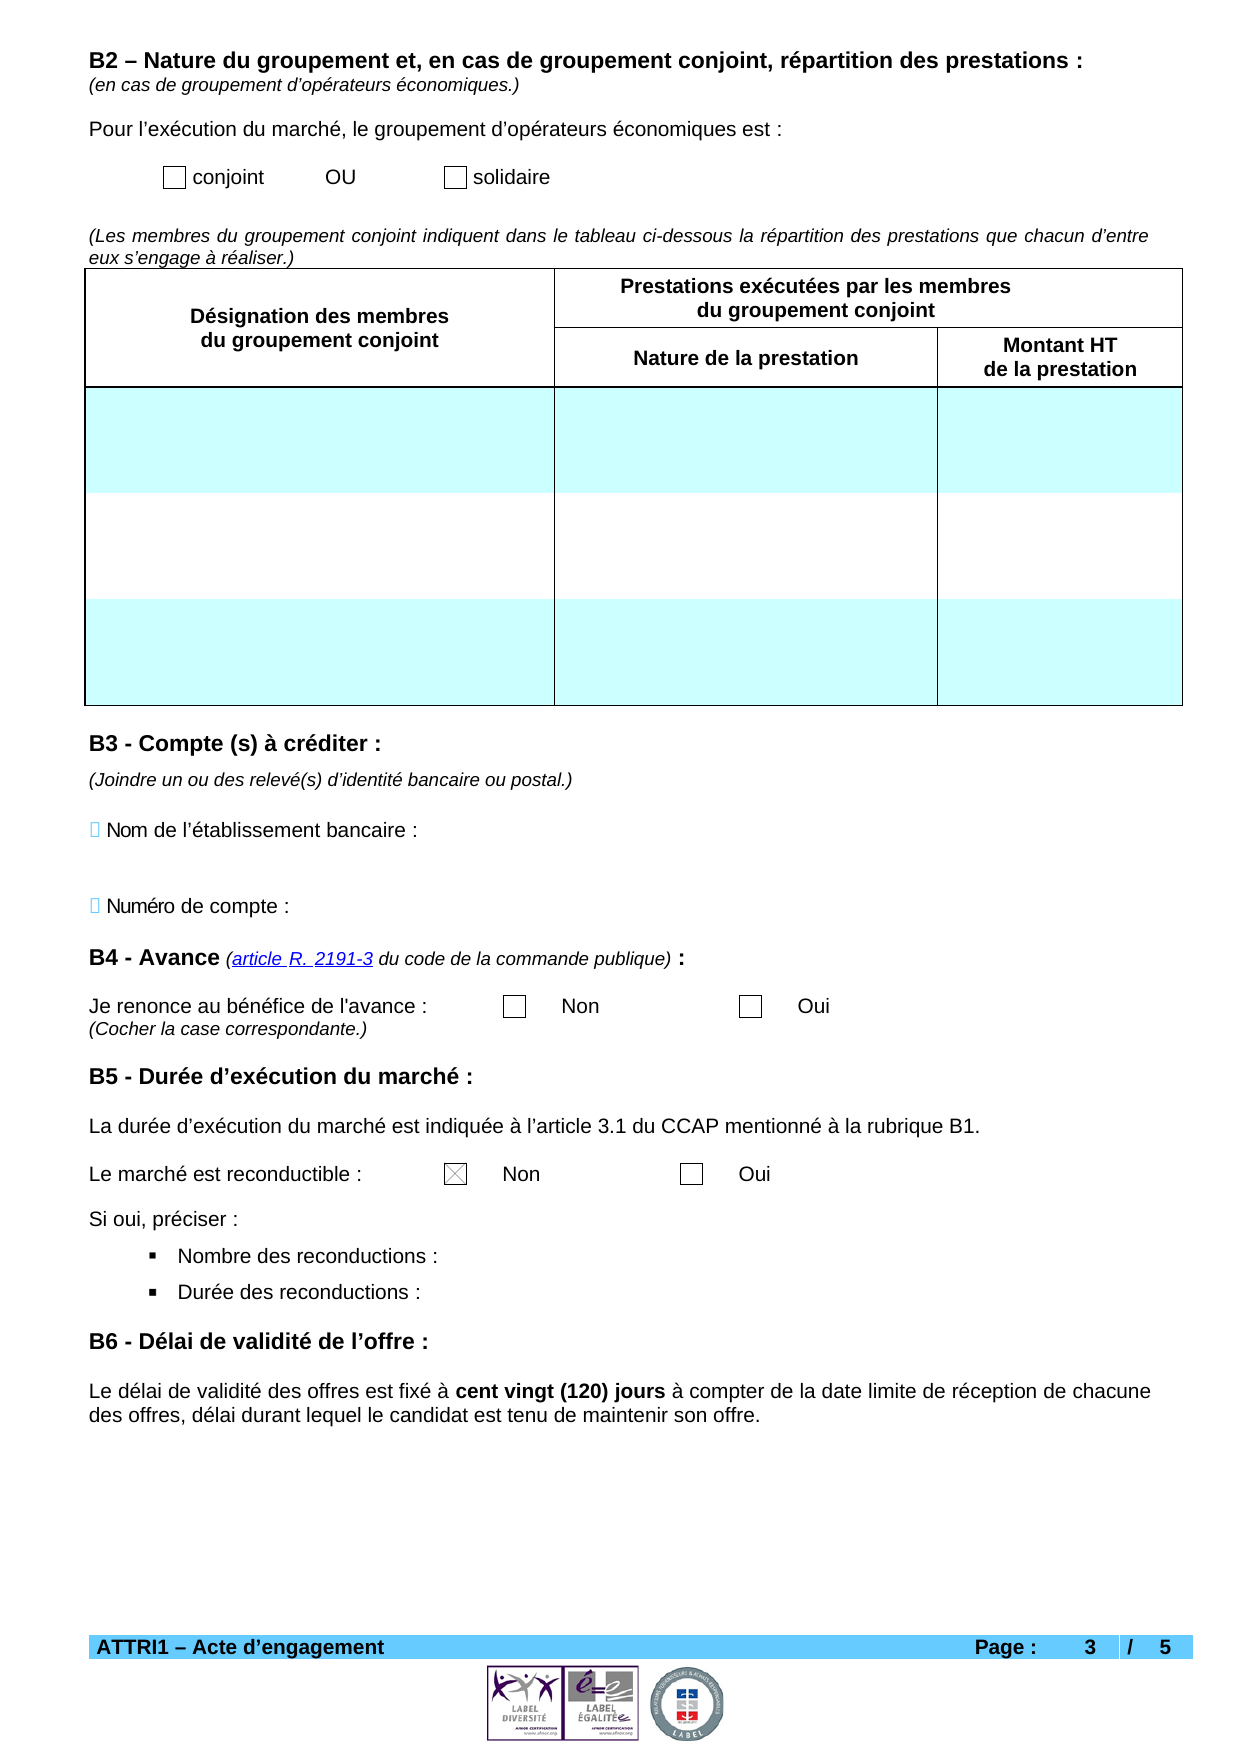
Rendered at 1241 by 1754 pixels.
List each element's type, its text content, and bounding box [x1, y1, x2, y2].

text Le délai de validité des offres est fixé à cent vingt (120) jours à compter de la date limite de réception de chacune des offres, délai durant lequel le candidat est tenu de maintenir son offre. [89, 1378, 1152, 1426]
table_cell [938, 493, 1182, 599]
subtitle B5 - Durée d’exécution du marché : [89, 1063, 1152, 1090]
text Le marché est reconductible : Non Oui [89, 1162, 1152, 1186]
text conjoint OU solidaire [162, 165, 1152, 189]
text (Joindre un ou des relevé(s) d’identité bancaire ou postal.) [89, 769, 1152, 791]
text Je renonce au bénéfice de l'avance : Non Oui [89, 994, 1152, 1018]
text B6 - Délai de validité de l’offre : [89, 1328, 1152, 1354]
table_header Désignation des membres du groupement conjoint [86, 269, 554, 386]
text Si oui, préciser : [89, 1207, 1152, 1231]
picture [487, 1665, 639, 1741]
table_cell [86, 493, 554, 599]
table_cell Montant HT de la prestation [938, 328, 1182, 386]
table_cell [555, 599, 937, 705]
text (en cas de groupement d’opérateurs économiques.) [89, 74, 1152, 95]
text (Les membres du groupement conjoint indiquent dans le tableau ci-dessous la répartition des prestations que chacun d’entre eux s’engage à réaliser.) [89, 225, 1152, 268]
table_cell Nature de la prestation [555, 328, 937, 386]
list Durée des reconductions : [148, 1280, 1152, 1304]
text B3 - Compte (s) à créditer : [89, 730, 1152, 757]
text Pour l’exécution du marché, le groupement d’opérateurs économiques est : [89, 117, 1152, 141]
text  Numéro de compte : [89, 891, 1152, 919]
text La durée d’exécution du marché est indiquée à l’article 3.1 du CCAP mentionné à la rubrique B1. [89, 1114, 1152, 1138]
text  Nom de l’établissement bancaire : [89, 815, 1152, 843]
list Nombre des reconductions : [148, 1243, 1152, 1268]
table_header Prestations exécutées par les membres du groupement conjoint [555, 269, 1182, 327]
picture [650, 1667, 724, 1741]
table_cell [555, 493, 937, 599]
text (Cocher la case correspondante.) [89, 1018, 1152, 1039]
table_cell [938, 388, 1182, 493]
table_cell [86, 599, 554, 705]
table_cell [86, 388, 554, 493]
text B2 – Nature du groupement et, en cas de groupement conjoint, répartition des prestations : [89, 47, 1152, 74]
table_cell [938, 599, 1182, 705]
table_cell [555, 388, 937, 493]
text B4 - Avance (article R. 2191-3 du code de la commande publique) : [89, 943, 1152, 970]
